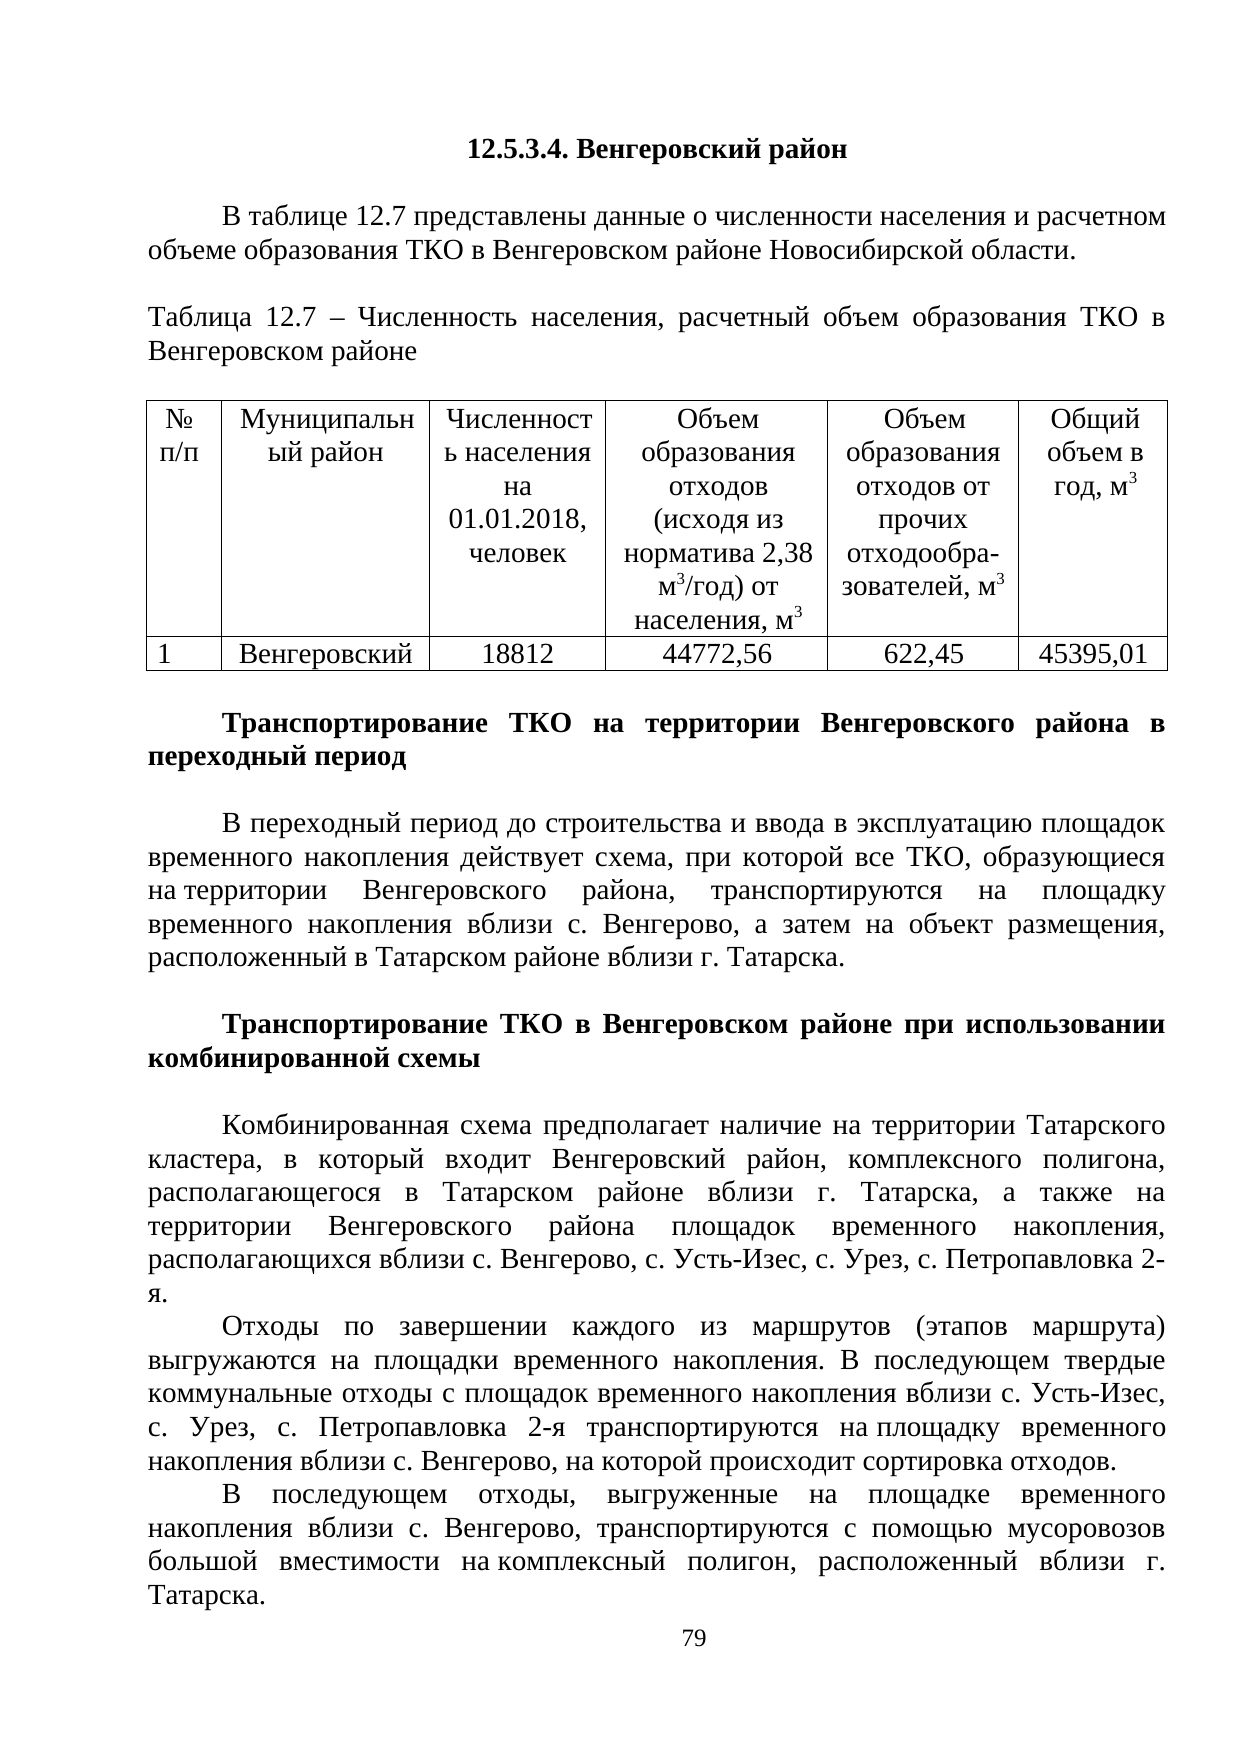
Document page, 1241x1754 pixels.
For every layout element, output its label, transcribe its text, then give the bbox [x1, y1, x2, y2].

table_cell 18812 [430, 637, 605, 670]
text Таблица 12.7 – Численность населения, расчетный объем образования ТКО в Венгеровском районе [148, 299, 1167, 366]
table_cell 45395,01 [1019, 637, 1167, 670]
text В переходный период до строительства и ввода в эксплуатацию площадок временного накопления действует схема, при которой все ТКО, образующиеся на территории Венгеровского района, транспортируются на площадку временного накопления вблизи с. Венгерово, а затем на объект размещения, расположенный в Татарском районе вблизи г. Татарска. [148, 805, 1166, 973]
table_header Муниципальный район [222, 401, 429, 636]
table_header № п/п [147, 401, 221, 636]
table_cell Венгеровский [222, 637, 429, 670]
table_cell 1 [147, 637, 221, 670]
table_header Объем образования отходов от прочих отходообра-зователей, м3 [828, 401, 1018, 636]
table_header Объем образования отходов (исходя из норматива 2,38 м3/год) от населения, м3 [606, 401, 827, 636]
table_cell 44772,56 [606, 637, 827, 670]
text В последующем отходы, выгруженные на площадке временного накопления вблизи с. Венгерово, транспортируются с помощью мусоровозов большой вместимости на комплексный полигон, расположенный вблизи г. Татарска. [148, 1476, 1166, 1610]
text Транспортирование ТКО в Венгеровском районе при использовании комбинированной схемы [148, 1007, 1166, 1074]
text Комбинированная схема предполагает наличие на территории Татарского кластера, в который входит Венгеровский район, комплексного полигона, располагающегося в Татарском районе вблизи г. Татарска, а также на территории Венгеровского района площадок временного накопления, располагающихся вблизи с. Венгерово, с. Усть-Изес, с. Урез, с. Петропавловка 2-я. [148, 1107, 1166, 1308]
table_header Общий объем в год, м3 [1019, 401, 1167, 636]
text Транспортирование ТКО на территории Венгеровского района в переходный период [148, 705, 1166, 772]
text Отходы по завершении каждого из маршрутов (этапов маршрута) выгружаются на площадки временного накопления. В последующем твердые коммунальные отходы с площадок временного накопления вблизи с. Усть-Изес, с. Урез, с. Петропавловка 2-я транспортируются на площадку временного накопления вблизи с. Венгерово, на которой происходит сортировка отходов. [148, 1308, 1166, 1476]
table_header Численность населения на 01.01.2018, человек [430, 401, 605, 636]
text В таблице 12.7 представлены данные о численности населения и расчетном объеме образования ТКО в Венгеровском районе Новосибирской области. [148, 198, 1167, 266]
text 12.5.3.4. Венгеровский район [148, 131, 1167, 165]
table_cell 622,45 [828, 637, 1018, 670]
